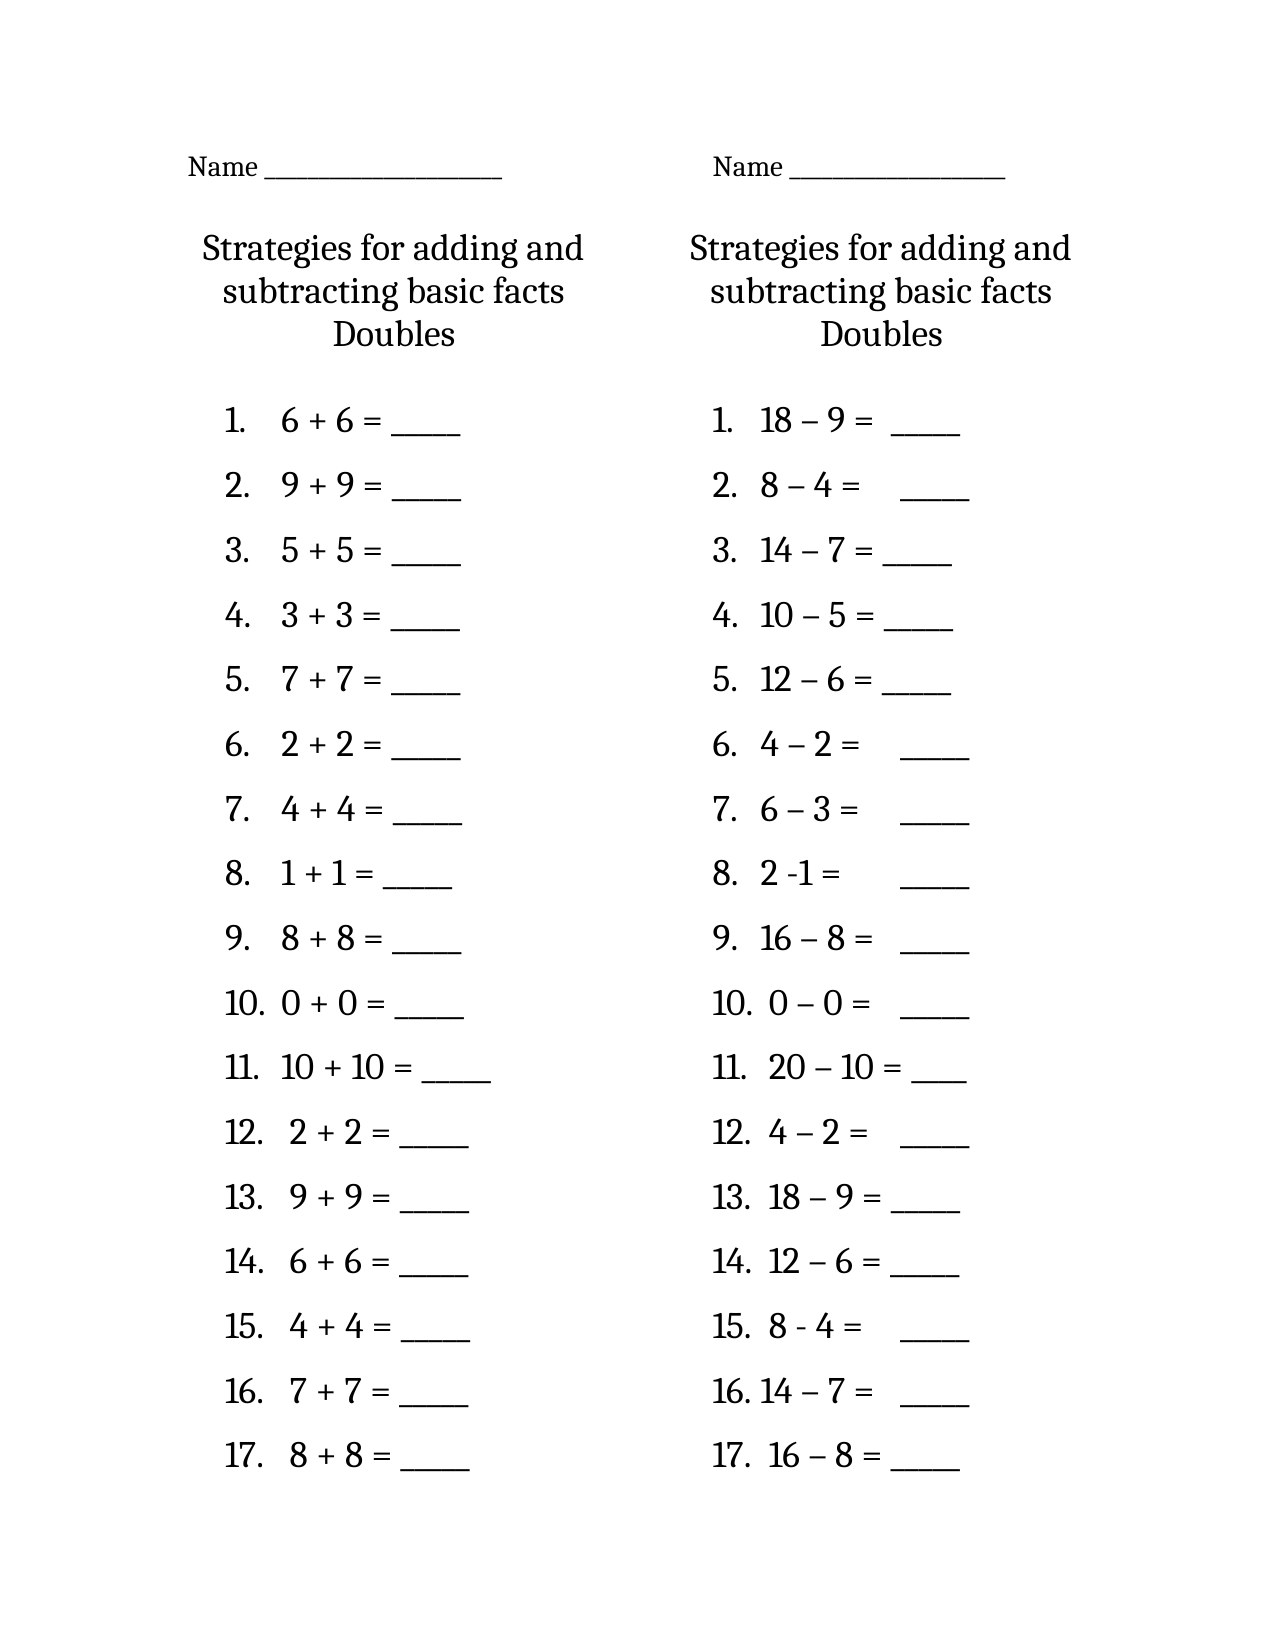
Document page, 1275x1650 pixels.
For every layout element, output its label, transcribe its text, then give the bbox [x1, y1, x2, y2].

list 8 – 4 = _____ [712, 464, 1087, 507]
list 5 + 5 = _____ [225, 528, 600, 572]
text Strategies for adding and subtracting basic facts [187, 227, 600, 313]
list 4 – 2 = _____ [712, 723, 1087, 766]
text Name ______________________ [187, 150, 600, 183]
list 1 + 1 = _____ [225, 852, 600, 895]
list 20 – 10 = ____ [712, 1046, 1087, 1089]
list 8 + 8 = _____ [225, 917, 600, 960]
list 9 + 9 = _____ [225, 464, 600, 507]
list 16 – 8 = _____ [712, 1434, 1087, 1477]
list 10 + 10 = _____ [225, 1046, 600, 1089]
list 16 – 8 = _____ [712, 917, 1087, 960]
list 4 + 4 = _____ [225, 1305, 600, 1348]
text Doubles [187, 313, 600, 356]
list 12 – 6 = _____ [712, 658, 1087, 701]
list 4 + 4 = _____ [225, 787, 600, 830]
list 6 + 6 = _____ [225, 1240, 600, 1283]
list 18 – 9 = _____ [712, 399, 1087, 442]
list 14 – 7 = _____ [712, 528, 1087, 572]
list 0 + 0 = _____ [225, 981, 600, 1024]
list 7 + 7 = _____ [225, 1369, 600, 1413]
list 18 – 9 = _____ [712, 1175, 1087, 1218]
list 9 + 9 = _____ [225, 1175, 600, 1218]
list 2 -1 = _____ [712, 852, 1087, 895]
list 6 – 3 = _____ [712, 787, 1087, 830]
text Name ____________________ [712, 150, 1087, 183]
list 0 – 0 = _____ [712, 981, 1087, 1024]
list 7 + 7 = _____ [225, 658, 600, 701]
text Doubles [675, 313, 1087, 356]
list 10 – 5 = _____ [712, 593, 1087, 636]
list 3 + 3 = _____ [225, 593, 600, 636]
list 8 - 4 = _____ [712, 1305, 1087, 1348]
list 8 + 8 = _____ [225, 1434, 600, 1477]
list 2 + 2 = _____ [225, 723, 600, 766]
list 14 – 7 = _____ [712, 1369, 1087, 1413]
list 4 – 2 = _____ [712, 1111, 1087, 1154]
list 6 + 6 = _____ [225, 399, 600, 442]
text Strategies for adding and subtracting basic facts [675, 227, 1087, 313]
list 2 + 2 = _____ [225, 1111, 600, 1154]
list 12 – 6 = _____ [712, 1240, 1087, 1283]
